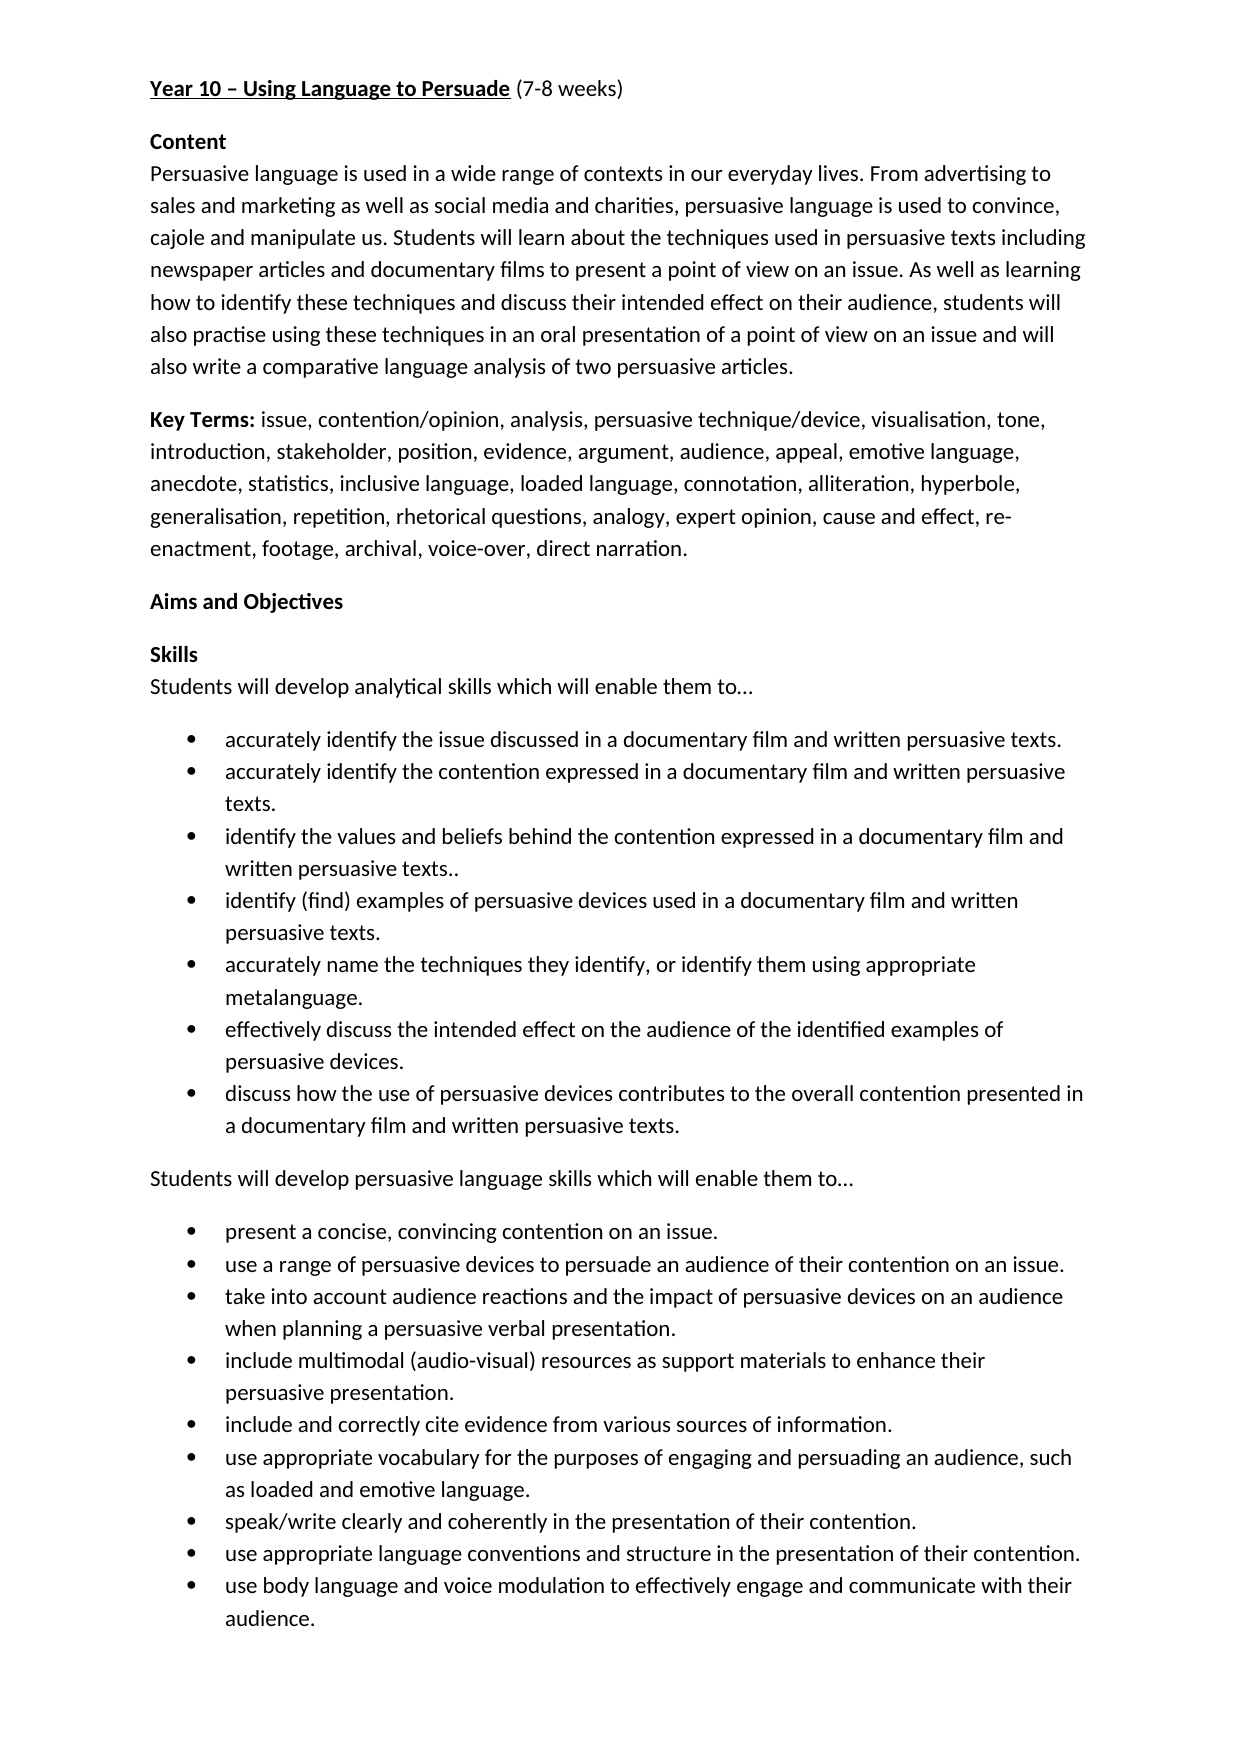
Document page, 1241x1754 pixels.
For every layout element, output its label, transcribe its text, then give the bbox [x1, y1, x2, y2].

text Year 10 – Using Language to Persuade (7-8 weeks) [150, 74, 1090, 102]
list use body language and voice modulation to effectively engage and communicate with their audience. [187, 1572, 1090, 1632]
list speak/write clearly and coherently in the presentation of their contention. [187, 1507, 1090, 1535]
list include and correctly cite evidence from various sources of information. [187, 1411, 1090, 1439]
list effectively discuss the intended effect on the audience of the identified examples of persuasive devices. [187, 1015, 1090, 1075]
list use appropriate vocabulary for the purposes of engaging and persuading an audience, such as loaded and emotive language. [187, 1443, 1090, 1503]
text Skills Students will develop analytical skills which will enable them to… [150, 640, 1090, 700]
text Aims and Objectives [150, 587, 1090, 615]
text Students will develop persuasive language skills which will enable them to… [150, 1164, 1090, 1192]
list use appropriate language conventions and structure in the presentation of their contention. [187, 1539, 1090, 1567]
list present a concise, convincing contention on an issue. [187, 1217, 1090, 1246]
list accurately name the techniques they identify, or identify them using appropriate metalanguage. [187, 951, 1090, 1011]
text Content Persuasive language is used in a wide range of contexts in our everyday lives. From advertising to sales and marketing as well as social media and charities, persuasive language is used to convince, cajole and manipulate us. Students will learn about the techniques used in persuasive texts including newspaper articles and documentary films to present a point of view on an issue. As well as learning how to identify these techniques and discuss their intended effect on their audience, students will also practise using these techniques in an oral presentation of a point of view on an issue and will also write a comparative language analysis of two persuasive articles. [150, 127, 1090, 380]
list accurately identify the contention expressed in a documentary film and written persuasive texts. [187, 757, 1090, 818]
list identify (find) examples of persuasive devices used in a documentary film and written persuasive texts. [187, 886, 1090, 946]
list discuss how the use of persuasive devices contributes to the overall contention presented in a documentary film and written persuasive texts. [187, 1079, 1090, 1139]
list identify the values and beliefs behind the contention expressed in a documentary film and written persuasive texts.. [187, 822, 1090, 882]
list accurately identify the issue discussed in a documentary film and written persuasive texts. [187, 725, 1090, 753]
list include multimodal (audio-visual) resources as support materials to enhance their persuasive presentation. [187, 1346, 1090, 1406]
list use a range of persuasive devices to persuade an audience of their contention on an issue. [187, 1250, 1090, 1278]
text Key Terms: issue, contention/opinion, analysis, persuasive technique/device, visualisation, tone, introduction, stakeholder, position, evidence, argument, audience, appeal, emotive language, anecdote, statistics, inclusive language, loaded language, connotation, alliteration, hyperbole, generalisation, repetition, rhetorical questions, analogy, expert opinion, cause and effect, re-enactment, footage, archival, voice-over, direct narration. [150, 405, 1090, 562]
list take into account audience reactions and the impact of persuasive devices on an audience when planning a persuasive verbal presentation. [187, 1282, 1090, 1342]
